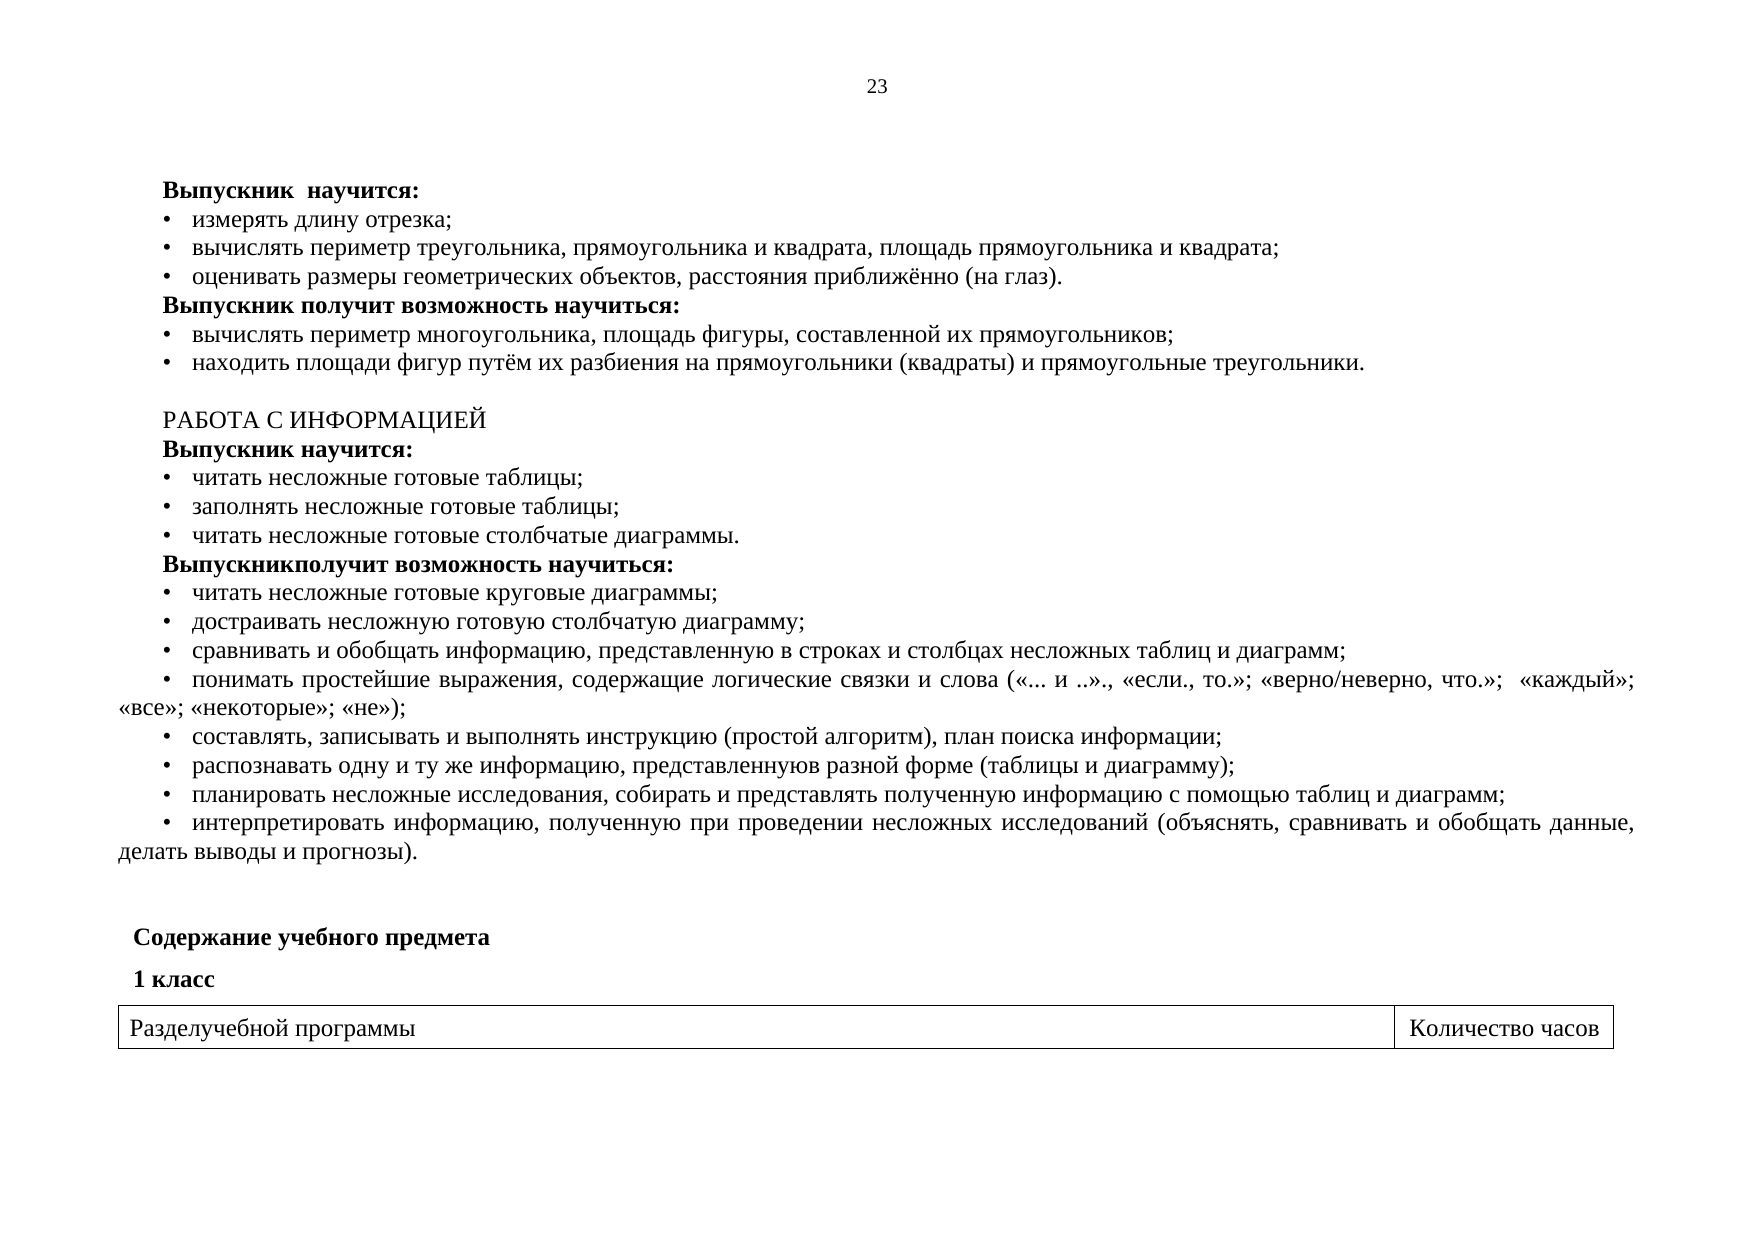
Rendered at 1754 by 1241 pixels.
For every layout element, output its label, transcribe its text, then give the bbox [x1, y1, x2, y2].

text • измерять длину отрезка; [118, 204, 1636, 232]
text Выпускникполучит возможность научиться: [118, 549, 1636, 577]
text • планировать несложные исследования, собирать и представлять полученную информацию с помощью таблиц и диаграмм; [118, 779, 1636, 807]
text Выпускник научится: [118, 434, 1636, 462]
text • находить площади фигур путём их разбиения на прямоугольники (квадраты) и прямоугольные треугольники. [118, 347, 1636, 376]
table_header Количество часов [1395, 1006, 1613, 1048]
text • читать несложные готовые круговые диаграммы; [118, 577, 1636, 606]
text Содержание учебного предмета [118, 922, 1636, 951]
text • достраивать несложную готовую столбчатую диаграмму; [118, 606, 1636, 635]
text • заполнять несложные готовые таблицы; [118, 491, 1636, 520]
text • сравнивать и обобщать информацию, представленную в строках и столбцах несложных таблиц и диаграмм; [118, 635, 1636, 664]
text Выпускник научится: [118, 175, 1636, 204]
text • вычислять периметр треугольника, прямоугольника и квадрата, площадь прямоугольника и квадрата; [118, 232, 1636, 261]
table_header Разделучебной программы [119, 1006, 1394, 1048]
text • составлять, записывать и выполнять инструкцию (простой алгоритм), план поиска информации; [118, 721, 1636, 750]
text • понимать простейшие выражения, содержащие логические связки и слова («... и ..»., «если., то.»; «верно/неверно, что.»; «каждый»; «все»; «некоторые»; «не»); [118, 664, 1636, 721]
text Выпускник получит возможность научиться: [118, 290, 1636, 319]
text • распознавать одну и ту же информацию, представленнуюв разной форме (таблицы и диаграмму); [118, 750, 1636, 779]
text • интерпретировать информацию, полученную при проведении несложных исследований (объяснять, сравнивать и обобщать данные, делать выводы и прогнозы). [118, 807, 1636, 865]
text 1 класс [118, 964, 1636, 992]
text • вычислять периметр многоугольника, площадь фигуры, составленной их прямоугольников; [118, 319, 1636, 347]
text • оценивать размеры геометрических объектов, расстояния приближённо (на глаз). [118, 261, 1636, 290]
text РАБОТА С ИНФОРМАЦИЕЙ [118, 405, 1636, 434]
text • читать несложные готовые столбчатые диаграммы. [118, 520, 1636, 549]
text • читать несложные готовые таблицы; [118, 462, 1636, 491]
